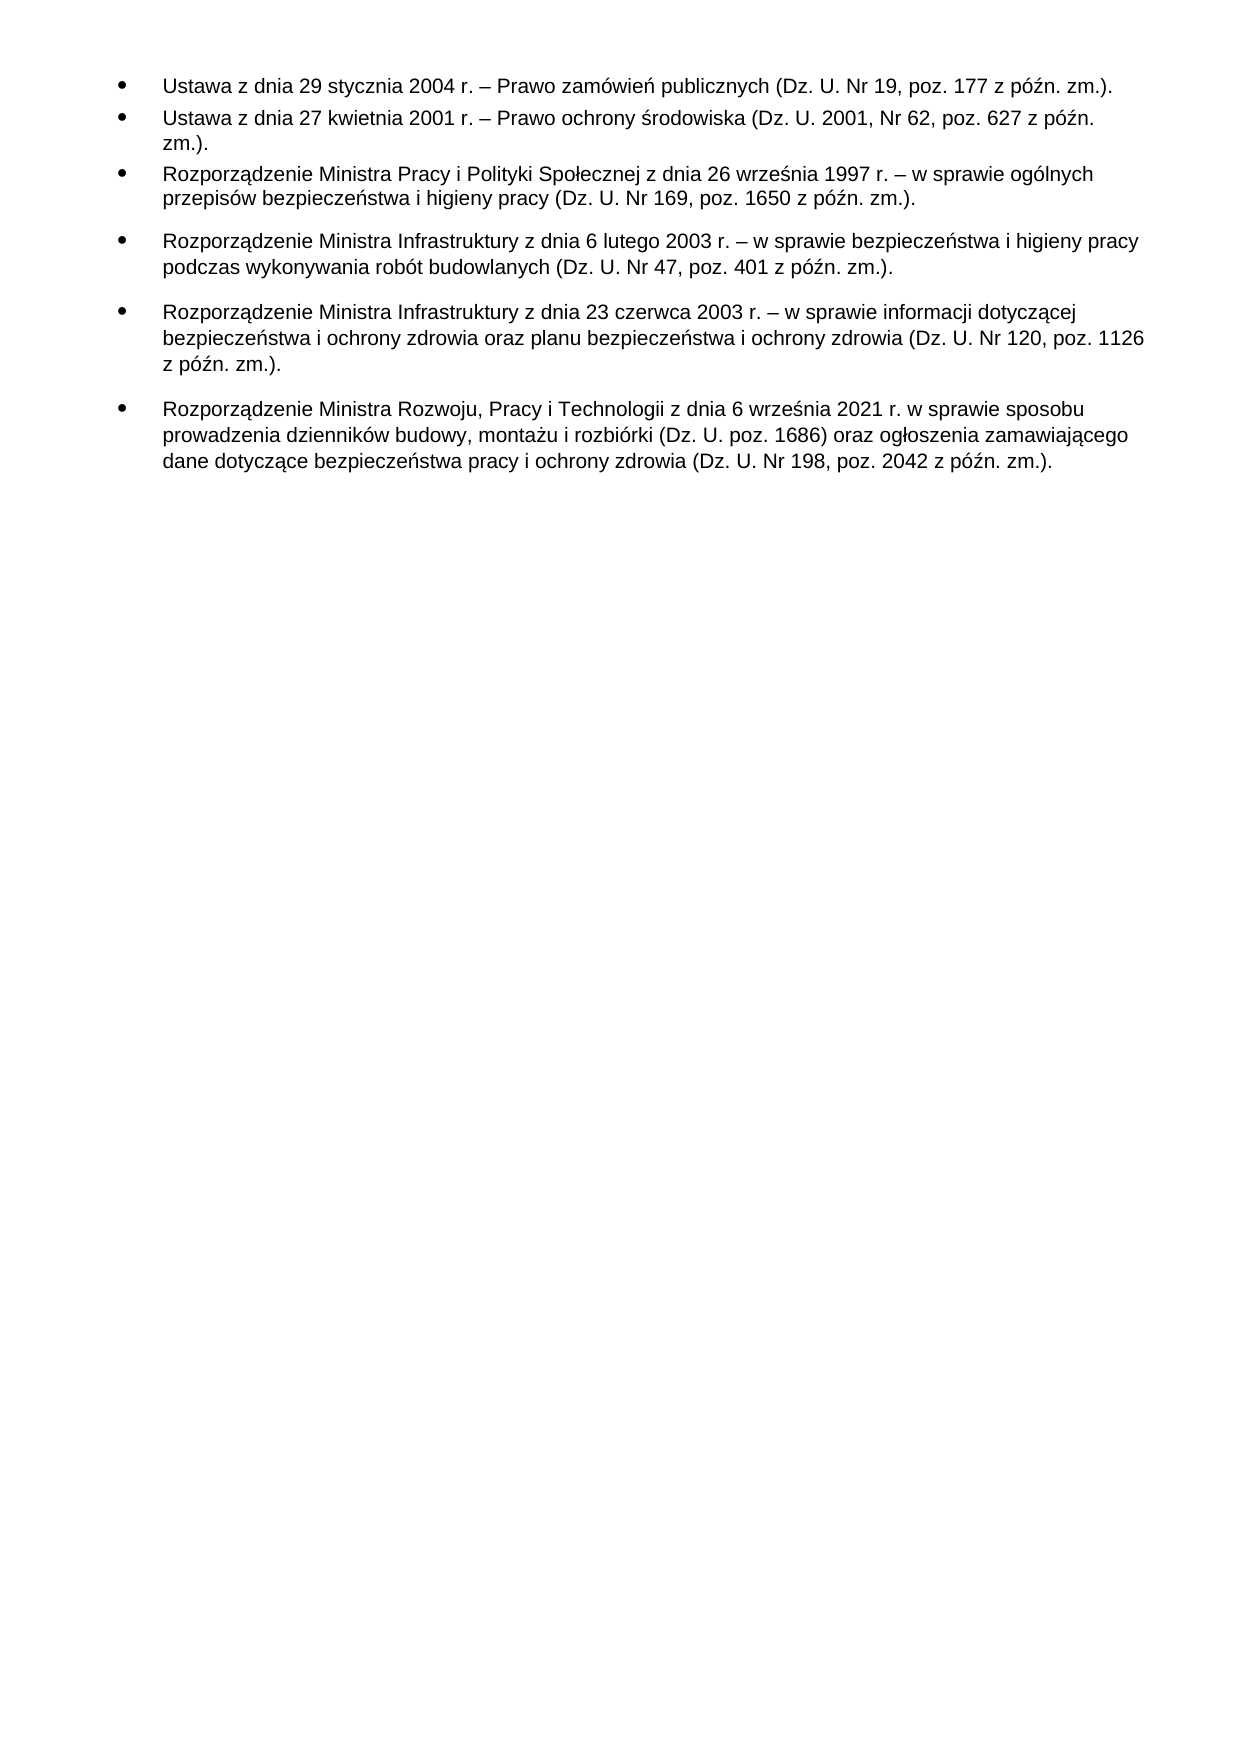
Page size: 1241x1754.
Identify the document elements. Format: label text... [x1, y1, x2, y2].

list Rozporządzenie Ministra Pracy i Polityki Społecznej z dnia 26 września 1997 r. – w sprawie ogólnych przepisów bezpieczeństwa i higieny pracy (Dz. U. Nr 169, poz. 1650 z późn. zm.). [118, 162, 1146, 210]
list Rozporządzenie Ministra Rozwoju, Pracy i Technologii z dnia 6 września 2021 r. w sprawie sposobu prowadzenia dzienników budowy, montażu i rozbiórki (Dz. U. poz. 1686) oraz ogłoszenia zamawiającego dane dotyczące bezpieczeństwa pracy i ochrony zdrowia (Dz. U. Nr 198, poz. 2042 z późn. zm.). [118, 397, 1146, 473]
list Rozporządzenie Ministra Infrastruktury z dnia 6 lutego 2003 r. – w sprawie bezpieczeństwa i higieny pracy podczas wykonywania robót budowlanych (Dz. U. Nr 47, poz. 401 z późn. zm.). [118, 229, 1146, 279]
list Ustawa z dnia 29 stycznia 2004 r. – Prawo zamówień publicznych (Dz. U. Nr 19, poz. 177 z późn. zm.). [118, 74, 1146, 98]
list Ustawa z dnia 27 kwietnia 2001 r. – Prawo ochrony środowiska (Dz. U. 2001, Nr 62, poz. 627 z późn. zm.). [118, 106, 1146, 154]
list Rozporządzenie Ministra Infrastruktury z dnia 23 czerwca 2003 r. – w sprawie informacji dotyczącej bezpieczeństwa i ochrony zdrowia oraz planu bezpieczeństwa i ochrony zdrowia (Dz. U. Nr 120, poz. 1126 z późn. zm.). [118, 299, 1146, 376]
